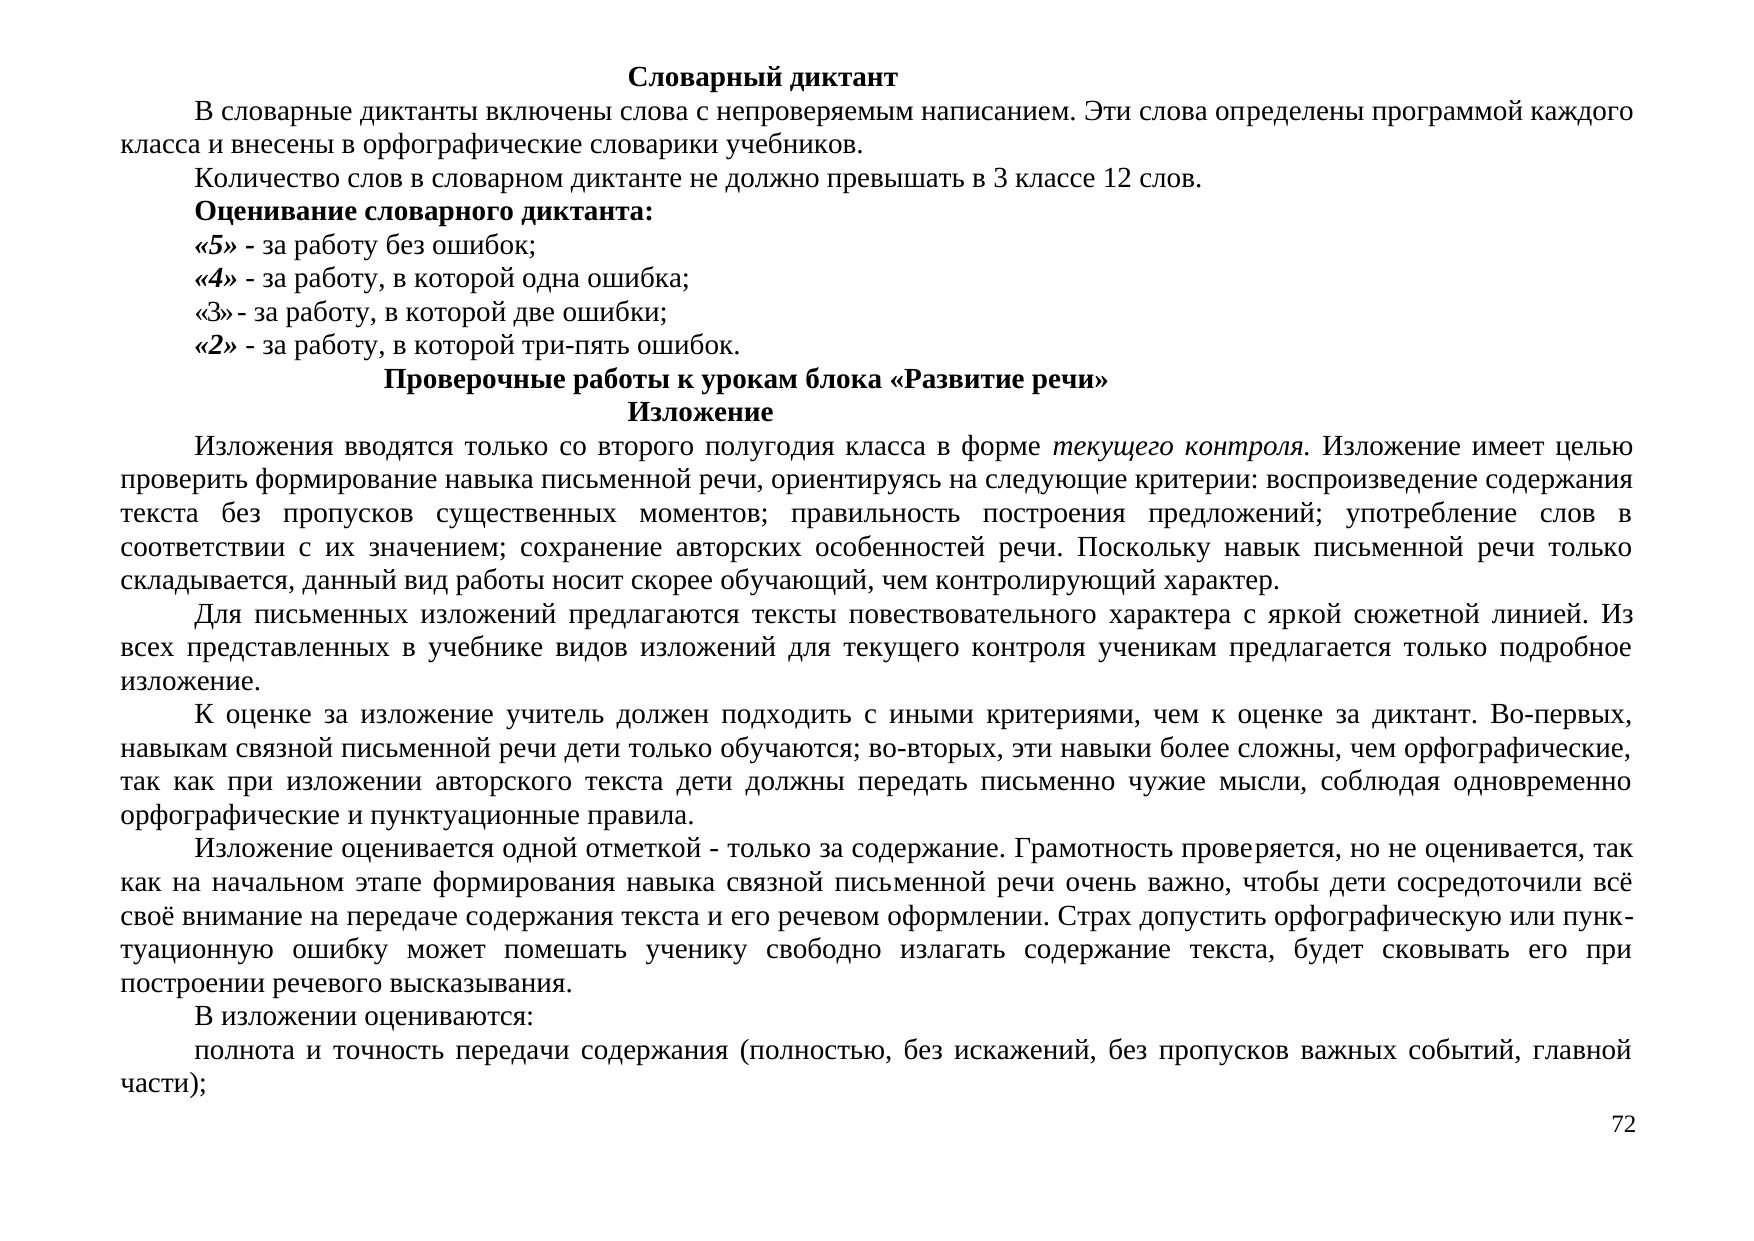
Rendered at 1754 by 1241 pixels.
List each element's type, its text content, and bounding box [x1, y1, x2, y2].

text Количество слов в словарном диктанте не должно превышать в 3 классе 12 слов. [120, 160, 1636, 193]
text Изложение оценивается одной отметкой - только за содержание. Грамотность проверяется, но не оценивается, так как на начальном этапе формирования навыка связной письменной речи очень важно, чтобы дети сосредоточили всё своё внимание на передаче содержания текста и его речевом оформлении. Страх допустить орфографическую или пунктуационную ошибку может помешать ученику свободно излагать содержание текста, будет сковывать его при построении речевого высказывания. [120, 831, 1634, 998]
text Изложения вводятся только со второго полугодия класса в форме текущего контроля. Изложение имеет целью проверить формирование навыка письменной речи, ориентируясь на следующие критерии: воспроизведение содержания текста без пропусков существенных моментов; правильность построения предложений; употребление слов в соответствии с их значением; сохранение авторских особенностей речи. Поскольку навык письменной речи только складывается, данный вид работы носит скорее обучающий, чем контролирующий характер. [120, 428, 1634, 596]
text Изложение [553, 394, 1636, 428]
text «5» - за работу без ошибок; [120, 227, 1636, 260]
text В словарные диктанты включены слова с непроверяемым написанием. Эти слова определены программой каждого класса и внесены в орфографические словарики учебников. [120, 93, 1634, 160]
text В изложении оцениваются: [120, 998, 1636, 1032]
text Словарный диктант [553, 59, 1636, 93]
text Для письменных изложений предлагаются тексты повествовательного характера с яркой сюжетной линией. Из всех представленных в учебнике видов изложений для текущего контроля ученикам предлагается только подробное изложение. [120, 596, 1634, 696]
text К оценке за изложение учитель должен подходить с иными критериями, чем к оценке за диктант. Во-первых, навыкам связной письменной речи дети только обучаются; во-вторых, эти навыки более сложны, чем орфографические, так как при изложении авторского текста дети должны передать письменно чужие мысли, соблюдая одновременно орфографические и пунктуационные правила. [120, 696, 1634, 831]
text Оценивание словарного диктанта: [120, 193, 1636, 227]
list полнота и точность передачи содержания (полностью, без искажений, без пропусков важных событий, главной части); [120, 1032, 1634, 1099]
text «2» - за работу, в которой три-пять ошибок. [120, 327, 1636, 361]
text Проверочные работы к урокам блока «Развитие речи» [310, 361, 1636, 394]
text «3» - за работу, в которой две ошибки; [120, 294, 1636, 327]
text «4» - за работу, в которой одна ошибка; [120, 260, 1636, 294]
